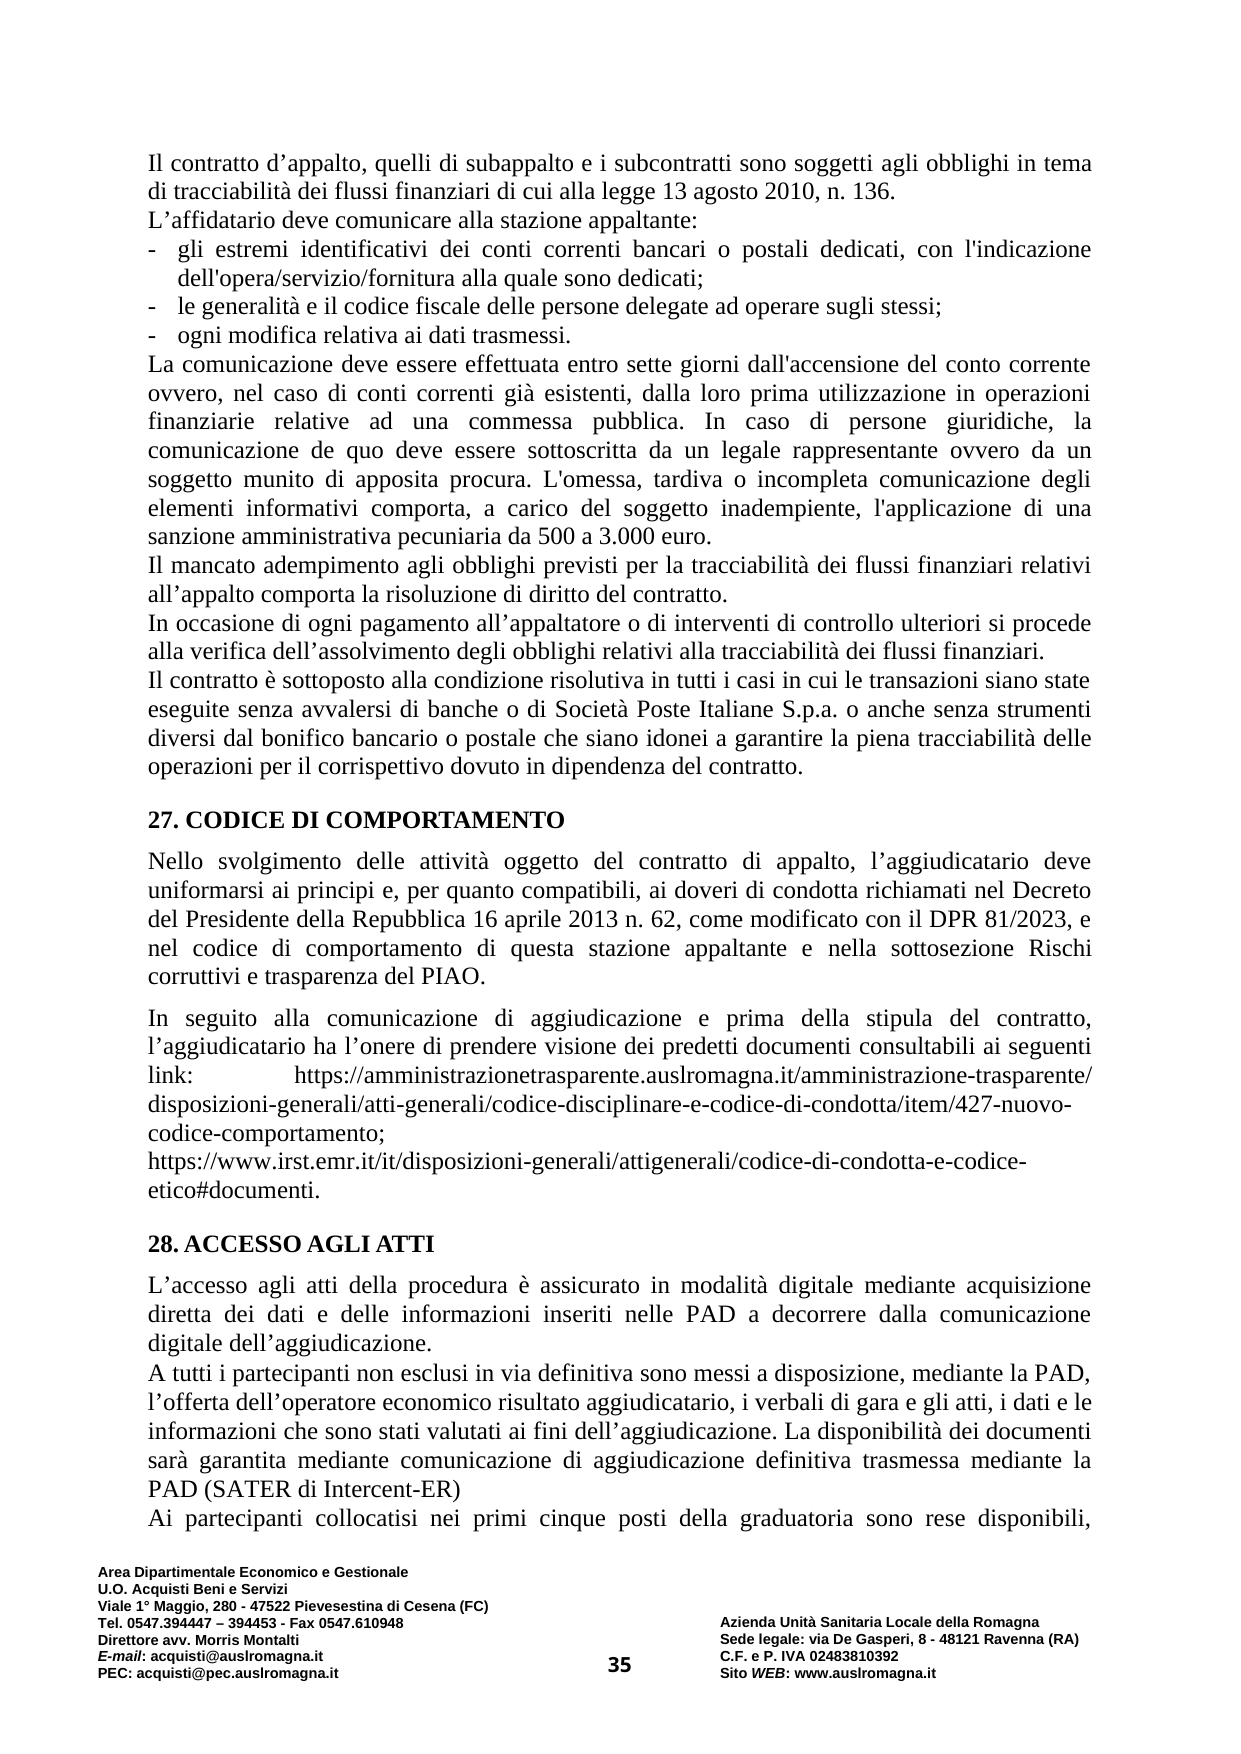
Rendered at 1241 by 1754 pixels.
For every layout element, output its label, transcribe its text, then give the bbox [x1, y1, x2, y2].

text Il contratto d’appalto, quelli di subappalto e i subcontratti sono soggetti agli obblighi in tema di tracciabilità dei flussi finanziari di cui alla legge 13 agosto 2010, n. 136. [148, 148, 1092, 205]
title 28. ACCESSO AGLI ATTI [148, 1229, 1092, 1258]
text L’affidatario deve comunicare alla stazione appaltante: [148, 205, 1092, 234]
text https://www.irst.emr.it/it/disposizioni-generali/attigenerali/codice-di-condotta-e-codice-etico#documenti. [148, 1146, 1092, 1204]
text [148, 1503, 1092, 1533]
text Il contratto è sottoposto alla condizione risolutiva in tutti i casi in cui le transazioni siano state eseguite senza avvalersi di banche o di Società Poste Italiane S.p.a. o anche senza strumenti diversi dal bonifico bancario o postale che siano idonei a garantire la piena tracciabilità delle operazioni per il corrispettivo dovuto in dipendenza del contratto. [148, 665, 1092, 780]
list le generalità e il codice fiscale delle persone delegate ad operare sugli stessi; [148, 291, 1092, 320]
list gli estremi identificativi dei conti correnti bancari o postali dedicati, con l'indicazione dell'opera/servizio/fornitura alla quale sono dedicati; [148, 234, 1092, 291]
text L’accesso agli atti della procedura è assicurato in modalità digitale mediante acquisizione diretta dei dati e delle informazioni inseriti nelle PAD a decorrere dalla comunicazione digitale dell’aggiudicazione. [148, 1270, 1092, 1358]
text Nello svolgimento delle attività oggetto del contratto di appalto, l’aggiudicatario deve uniformarsi ai principi e, per quanto compatibili, ai doveri di condotta richiamati nel Decreto del Presidente della Repubblica 16 aprile 2013 n. 62, come modificato con il DPR 81/2023, e nel codice di comportamento di questa stazione appaltante e nella sottosezione Rischi corruttivi e trasparenza del PIAO. [148, 846, 1092, 990]
text Il mancato adempimento agli obblighi previsti per la tracciabilità dei flussi finanziari relativi all’appalto comporta la risoluzione di diritto del contratto. [148, 550, 1092, 608]
text A tutti i partecipanti non esclusi in via definitiva sono messi a disposizione, mediante la PAD, l’offerta dell’operatore economico risultato aggiudicatario, i verbali di gara e gli atti, i dati e le informazioni che sono stati valutati ai fini dell’aggiudicazione. La disponibilità dei documenti sarà garantita mediante comunicazione di aggiudicazione definitiva trasmessa mediante la PAD (SATER di Intercent-ER) [148, 1358, 1092, 1503]
text La comunicazione deve essere effettuata entro sette giorni dall'accensione del conto corrente ovvero, nel caso di conti correnti già esistenti, dalla loro prima utilizzazione in operazioni finanziarie relative ad una commessa pubblica. In caso di persone giuridiche, la comunicazione de quo deve essere sottoscritta da un legale rappresentante ovvero da un soggetto munito di apposita procura. L'omessa, tardiva o incompleta comunicazione degli elementi informativi comporta, a carico del soggetto inadempiente, l'applicazione di una sanzione amministrativa pecuniaria da 500 a 3.000 euro. [148, 349, 1092, 550]
text In occasione di ogni pagamento all’appaltatore o di interventi di controllo ulteriori si procede alla verifica dell’assolvimento degli obblighi relativi alla tracciabilità dei flussi finanziari. [148, 608, 1092, 665]
list ogni modifica relativa ai dati trasmessi. [148, 320, 1092, 349]
text In seguito alla comunicazione di aggiudicazione e prima della stipula del contratto, l’aggiudicatario ha l’onere di prendere visione dei predetti documenti consultabili ai seguenti link: https://amministrazionetrasparente.auslromagna.it/amministrazione-trasparente/disposizioni-generali/atti-generali/codice-disciplinare-e-codice-di-condotta/item/427-nuovo-codice-comportamento; [148, 1003, 1092, 1146]
title 27. CODICE DI COMPORTAMENTO [148, 805, 1092, 834]
